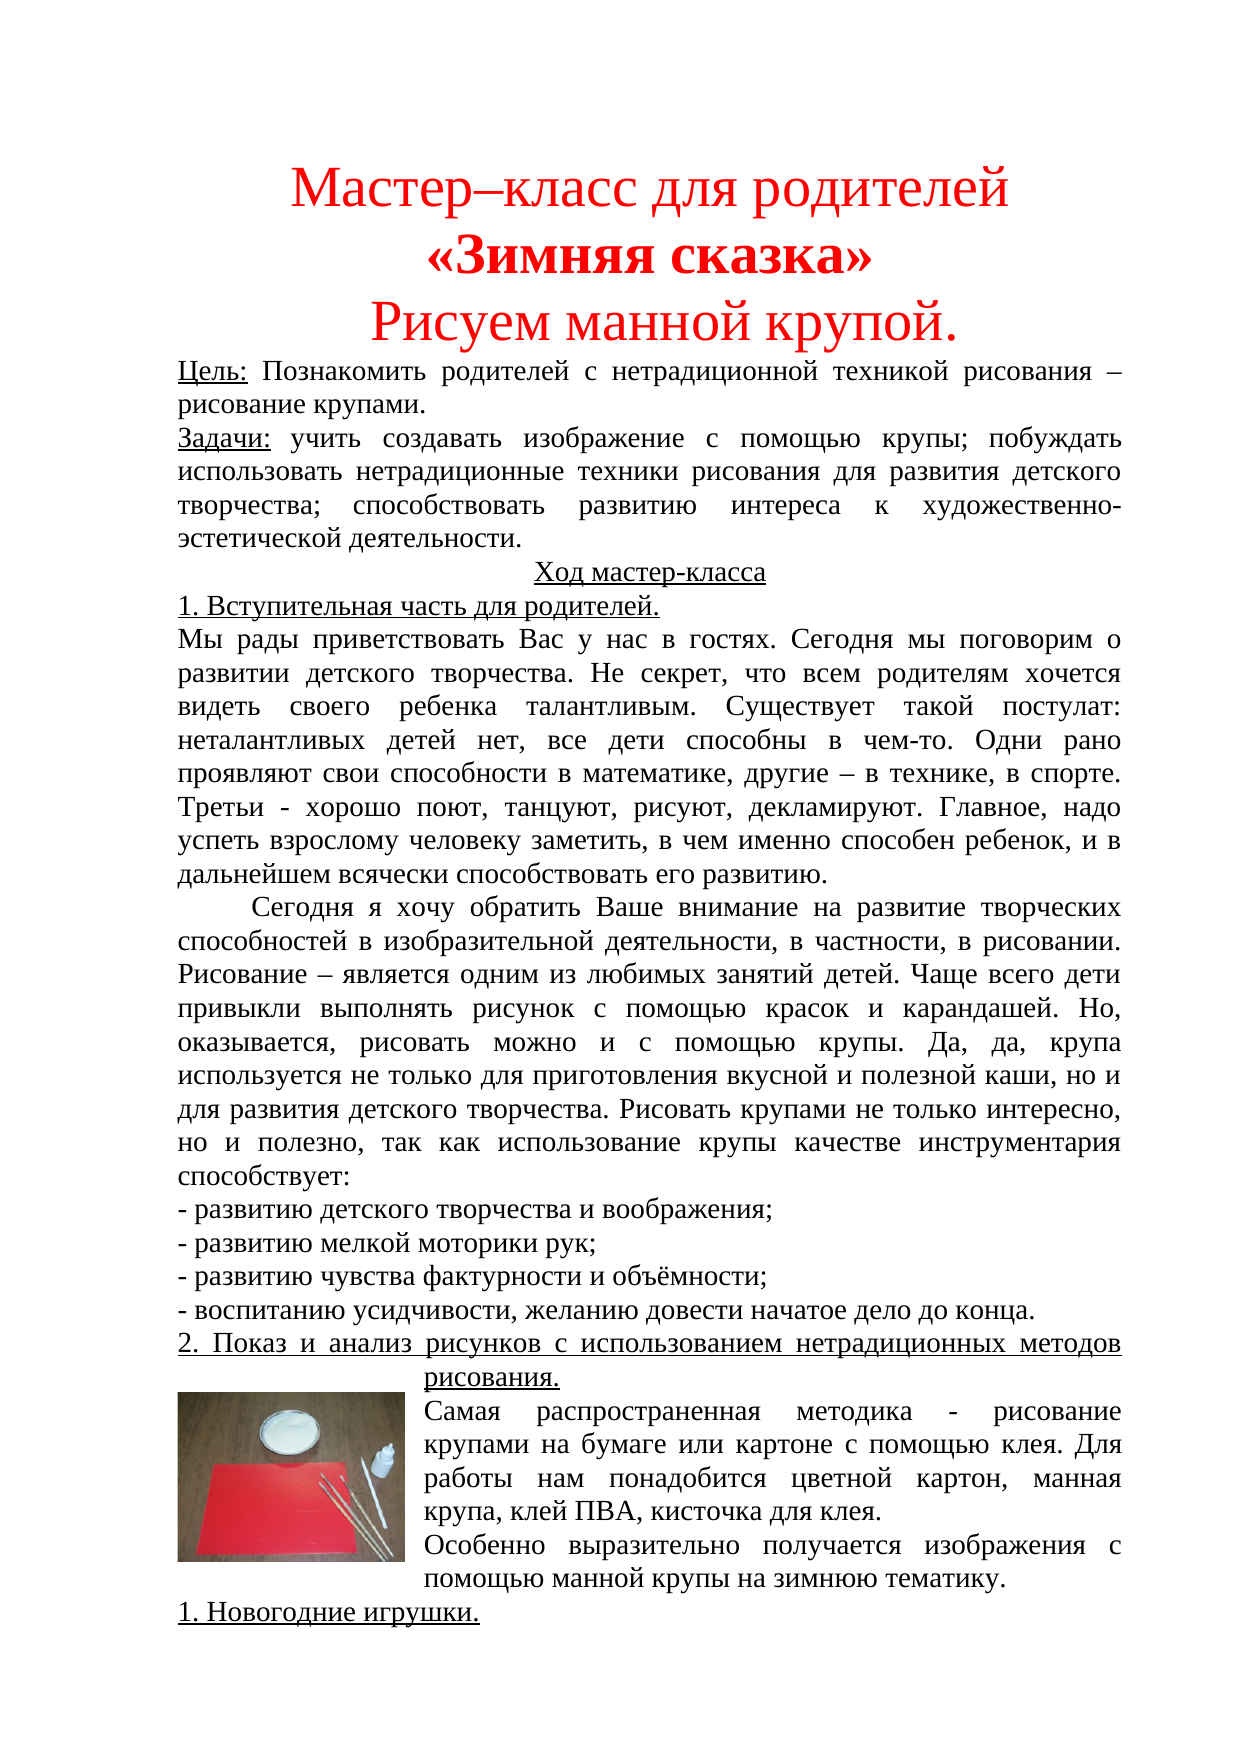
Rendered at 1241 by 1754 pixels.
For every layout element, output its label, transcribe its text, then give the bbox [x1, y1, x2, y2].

text 2. Показ и анализ рисунков с использованием нетрадиционных методов рисования. [177, 1326, 1122, 1355]
text 1. Новогодние игрушки. [177, 1594, 1122, 1627]
text Рисуем манной крупой. [177, 286, 1122, 353]
picture [176, 1392, 404, 1561]
text Цель: Познакомить родителей с нетрадиционной техникой рисования – рисование крупами. [177, 353, 1122, 420]
text - развитию детского творчества и воображения; [177, 1191, 1122, 1225]
text Мастер–класс для родителей «Зимняя сказка» [177, 152, 1122, 286]
text 1. Вступительная часть для родителей. [177, 588, 1122, 621]
text Сегодня я хочу обратить Ваше внимание на развитие творческих способностей в изобразительной деятельности, в частности, в рисовании. Рисование – является одним из любимых занятий детей. Чаще всего дети привыкли выполнять рисунок с помощью красок и карандашей. Но, оказывается, рисовать можно и с помощью крупы. Да, да, крупа используется не только для приготовления вкусной и полезной каши, но и для развития детского творчества. Рисовать крупами не только интересно, но и полезно, так как использование крупы качестве инструментария способствует: [177, 889, 1122, 1191]
text - развитию мелкой моторики рук; [177, 1225, 1122, 1258]
text Особенно выразительно получается изображения с помощью манной крупы на зимнюю тематику. [177, 1527, 1122, 1594]
text - воспитанию усидчивости, желанию довести начатое дело до конца. [177, 1292, 1122, 1326]
text Ход мастер-класса [177, 554, 1122, 588]
text - развитию чувства фактурности и объёмности; [177, 1258, 1122, 1292]
text Мы рады приветствовать Вас у нас в гостях. Сегодня мы поговорим о развитии детского творчества. Не секрет, что всем родителям хочется видеть своего ребенка талантливым. Существует такой постулат: неталантливых детей нет, все дети способны в чем-то. Одни рано проявляют свои способности в математике, другие – в технике, в спорте. Третьи - хорошо поют, танцуют, рисуют, декламируют. Главное, надо успеть взрослому человеку заметить, в чем именно способен ребенок, и в дальнейшем всячески способствовать его развитию. [177, 621, 1122, 889]
text Задачи: учить создавать изображение с помощью крупы; побуждать использовать нетрадиционные техники рисования для развития детского творчества; способствовать развитию интереса к художественно-эстетической деятельности. [177, 420, 1122, 554]
text Самая распространенная методика - рисование крупами на бумаге или картоне с помощью клея. Для работы нам понадобится цветной картон, манная крупа, клей ПВА, кисточка для клея. [404, 1393, 1122, 1527]
text 2. Показ и анализ рисунков с использованием нетрадиционных методов рисования. [177, 1356, 1122, 1393]
